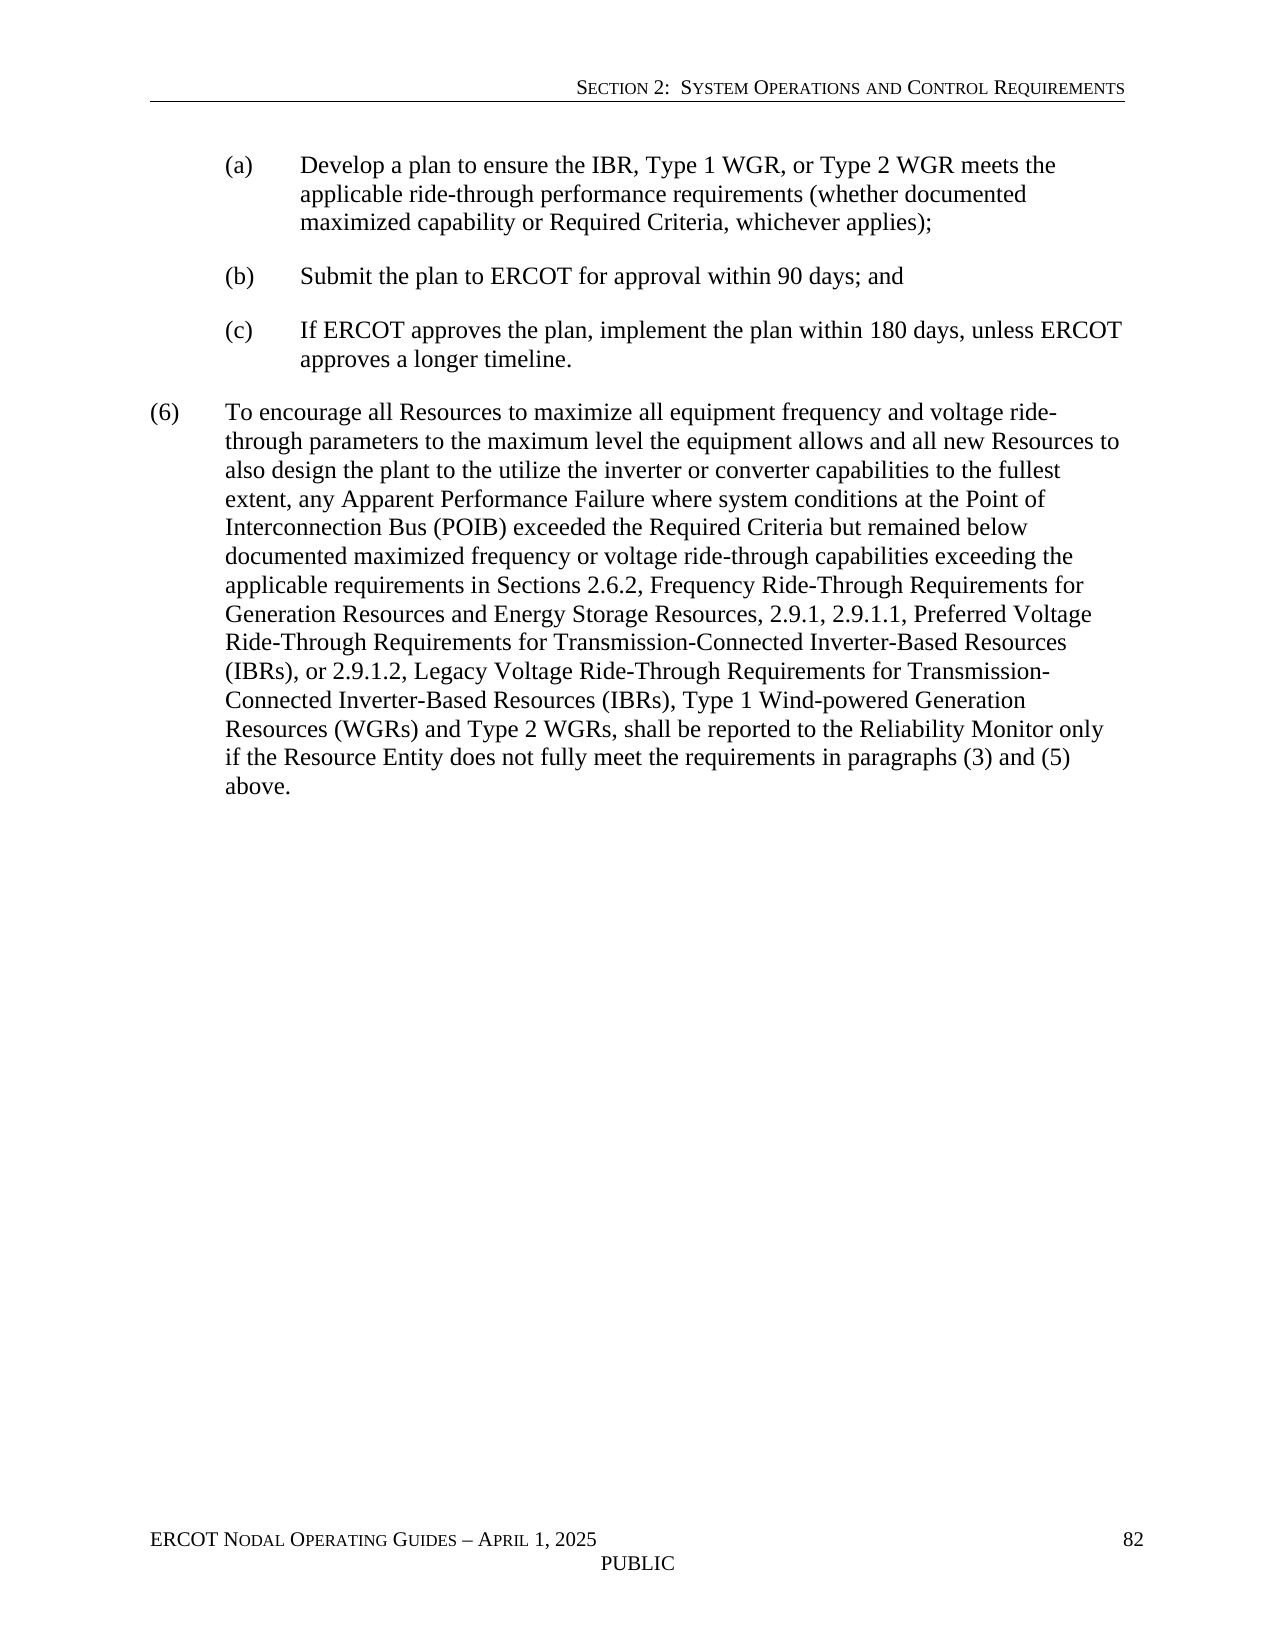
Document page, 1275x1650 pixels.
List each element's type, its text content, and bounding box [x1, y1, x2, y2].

text (a) Develop a plan to ensure the IBR, Type 1 WGR, or Type 2 WGR meets the applicable ride-through performance requirements (whether documented maximized capability or Required Criteria, whichever applies); [225, 150, 1125, 236]
text (b) Submit the plan to ERCOT for approval within 90 days; and [225, 261, 1125, 290]
text (6) To encourage all Resources to maximize all equipment frequency and voltage ride-through parameters to the maximum level the equipment allows and all new Resources to also design the plant to the utilize the inverter or converter capabilities to the fullest extent, any Apparent Performance Failure where system conditions at the Point of Interconnection Bus (POIB) exceeded the Required Criteria but remained below documented maximized frequency or voltage ride-through capabilities exceeding the applicable requirements in Sections 2.6.2, Frequency Ride-Through Requirements for Generation Resources and Energy Storage Resources, 2.9.1, 2.9.1.1, Preferred Voltage Ride-Through Requirements for Transmission-Connected Inverter-Based Resources (IBRs), or 2.9.1.2, Legacy Voltage Ride-Through Requirements for Transmission-Connected Inverter-Based Resources (IBRs), Type 1 Wind-powered Generation Resources (WGRs) and Type 2 WGRs, shall be reported to the Reliability Monitor only if the Resource Entity does not fully meet the requirements in paragraphs (3) and (5) above. [150, 397, 1125, 800]
text (c) If ERCOT approves the plan, implement the plan within 180 days, unless ERCOT approves a longer timeline. [225, 315, 1125, 372]
